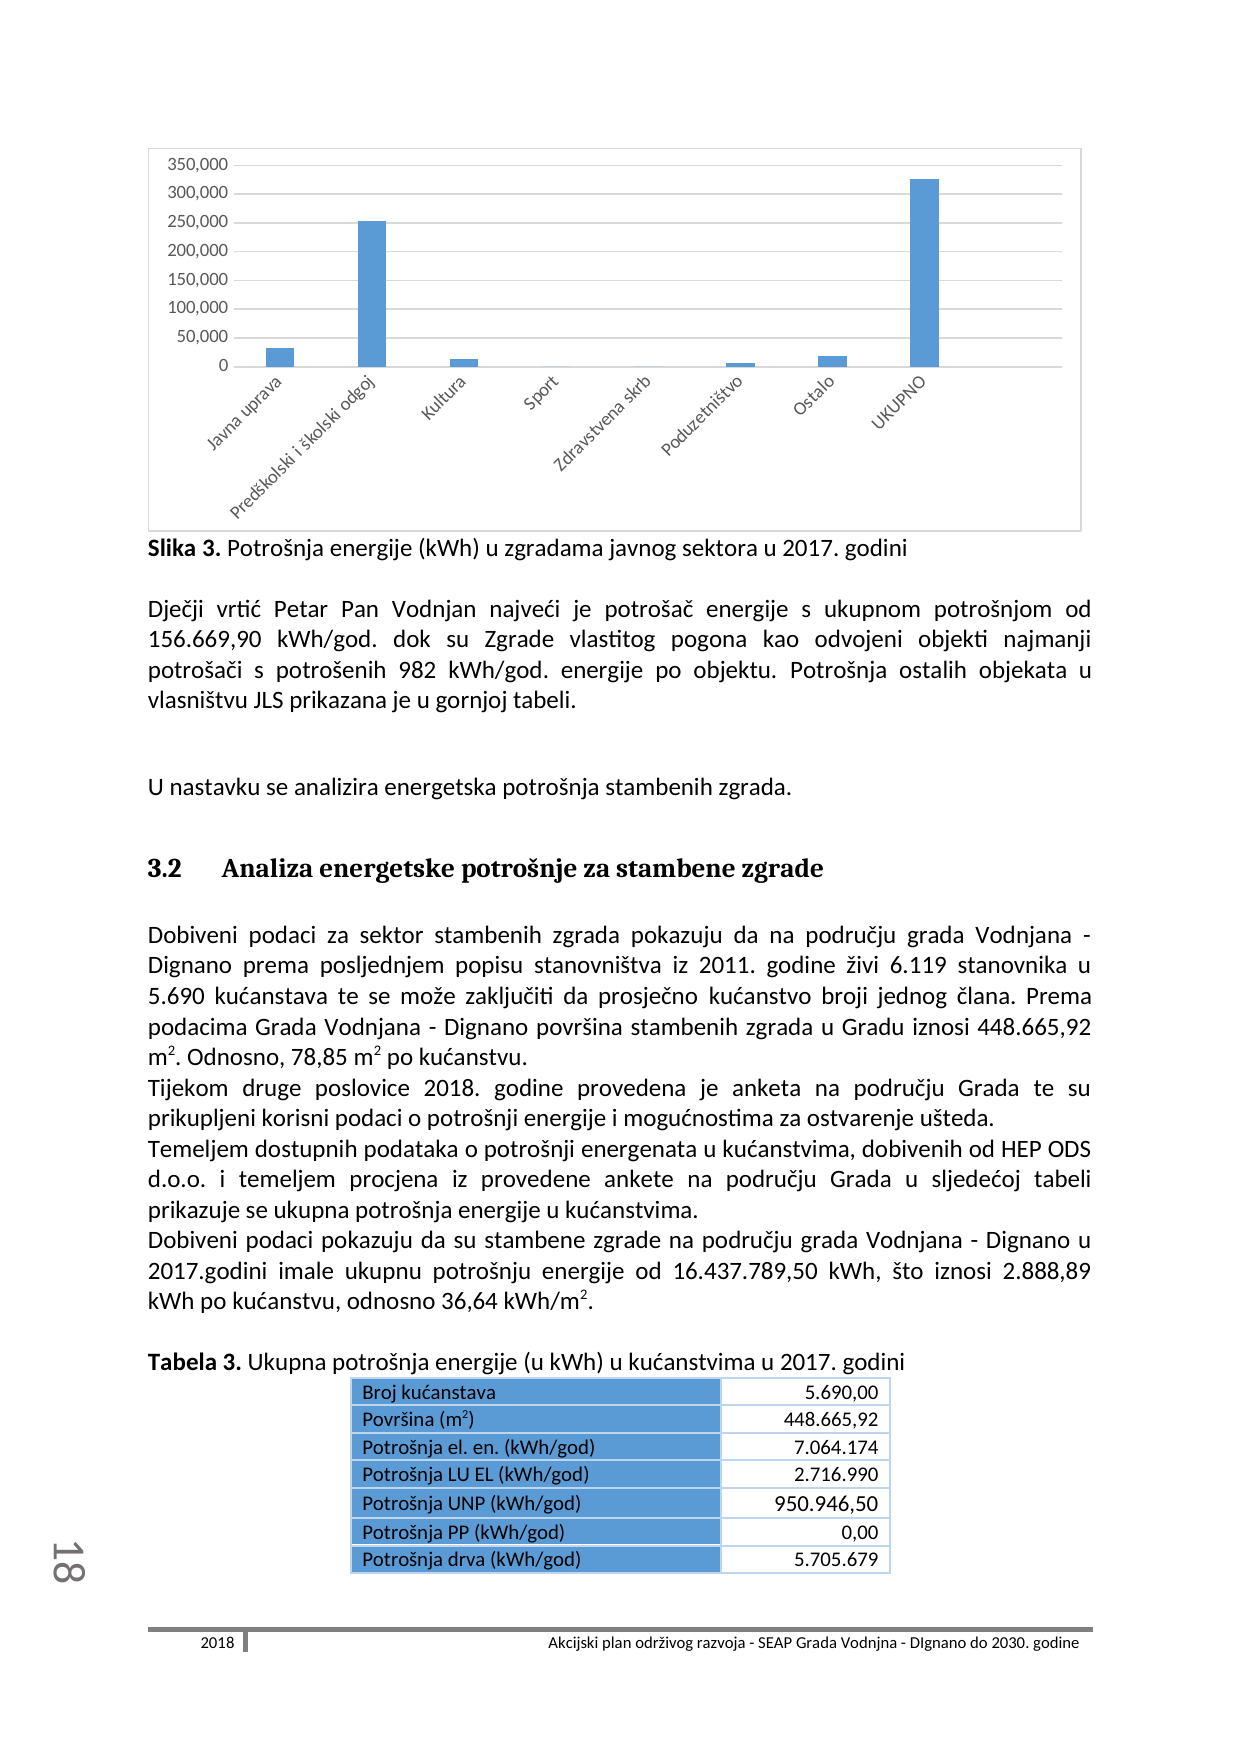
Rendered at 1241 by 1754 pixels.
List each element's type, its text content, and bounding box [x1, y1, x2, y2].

text Tijekom druge poslovice 2018. godine provedena je anketa na području Grada te su prikupljeni korisni podaci o potrošnji energije i mogućnostima za ostvarenje ušteda. [148, 1072, 1093, 1133]
table_cell Potrošnja UNP (kWh/god) [352, 1489, 720, 1517]
text Temeljem dostupnih podataka o potrošnji energenata u kućanstvima, dobivenih od HEP ODS d.o.o. i temeljem procjena iz provedene ankete na području Grada u sljedećoj tabeli prikazuje se ukupna potrošnja energije u kućanstvima. [148, 1133, 1093, 1224]
table_header Broj kućanstava [352, 1379, 720, 1404]
text Dječji vrtić Petar Pan Vodnjan najveći je potrošač energije s ukupnom potrošnjom od 156.669,90 kWh/god. dok su Zgrade vlastitog pogona kao odvojeni objekti najmanji potrošači s potrošenih 982 kWh/god. energije po objektu. Potrošnja ostalih objekata u vlasništvu JLS prikazana je u gornjoj tabeli. [148, 593, 1093, 715]
table_cell 5.705.679 [722, 1547, 889, 1572]
text Dobiveni podaci za sektor stambenih zgrada pokazuju da na području grada Vodnjana - Dignano prema posljednjem popisu stanovništva iz 2011. godine živi 6.119 stanovnika u 5.690 kućanstava te se može zaključiti da prosječno kućanstvo broji jednog člana. Prema podacima Grada Vodnjana - Dignano površina stambenih zgrada u Gradu iznosi 448.665,92 m2. Odnosno, 78,85 m2 po kućanstvu. [148, 919, 1093, 1072]
text Tabela 3. Ukupna potrošnja energije (u kWh) u kućanstvima u 2017. godini [148, 1346, 1093, 1377]
subtitle 3.2 Analiza energetske potrošnje za stambene zgrade [148, 853, 1093, 884]
table_cell Površina (m2) [352, 1406, 720, 1432]
table_cell 2.716.990 [722, 1461, 889, 1487]
text Dobiveni podaci pokazuju da su stambene zgrade na području grada Vodnjana - Dignano u 2017.godini imale ukupnu potrošnju energije od 16.437.789,50 kWh, što iznosi 2.888,89 kWh po kućanstvu, odnosno 36,64 kWh/m2. [148, 1224, 1093, 1316]
table_cell 7.064.174 [722, 1434, 889, 1459]
table_cell Potrošnja drva (kWh/god) [352, 1547, 720, 1572]
table_cell Potrošnja PP (kWh/god) [352, 1519, 720, 1544]
table_cell Potrošnja LU EL (kWh/god) [352, 1461, 720, 1487]
table_cell 0,00 [722, 1519, 889, 1544]
text Slika 3. Potrošnja energije (kWh) u zgradama javnog sektora u 2017. godini [148, 532, 1093, 562]
text U nastavku se analizira energetska potrošnja stambenih zgrada. [148, 771, 1093, 801]
table_cell Potrošnja el. en. (kWh/god) [352, 1434, 720, 1459]
table_cell 448.665,92 [722, 1406, 889, 1432]
table_header 5.690,00 [722, 1379, 889, 1404]
table_cell 950.946,50 [722, 1489, 889, 1517]
